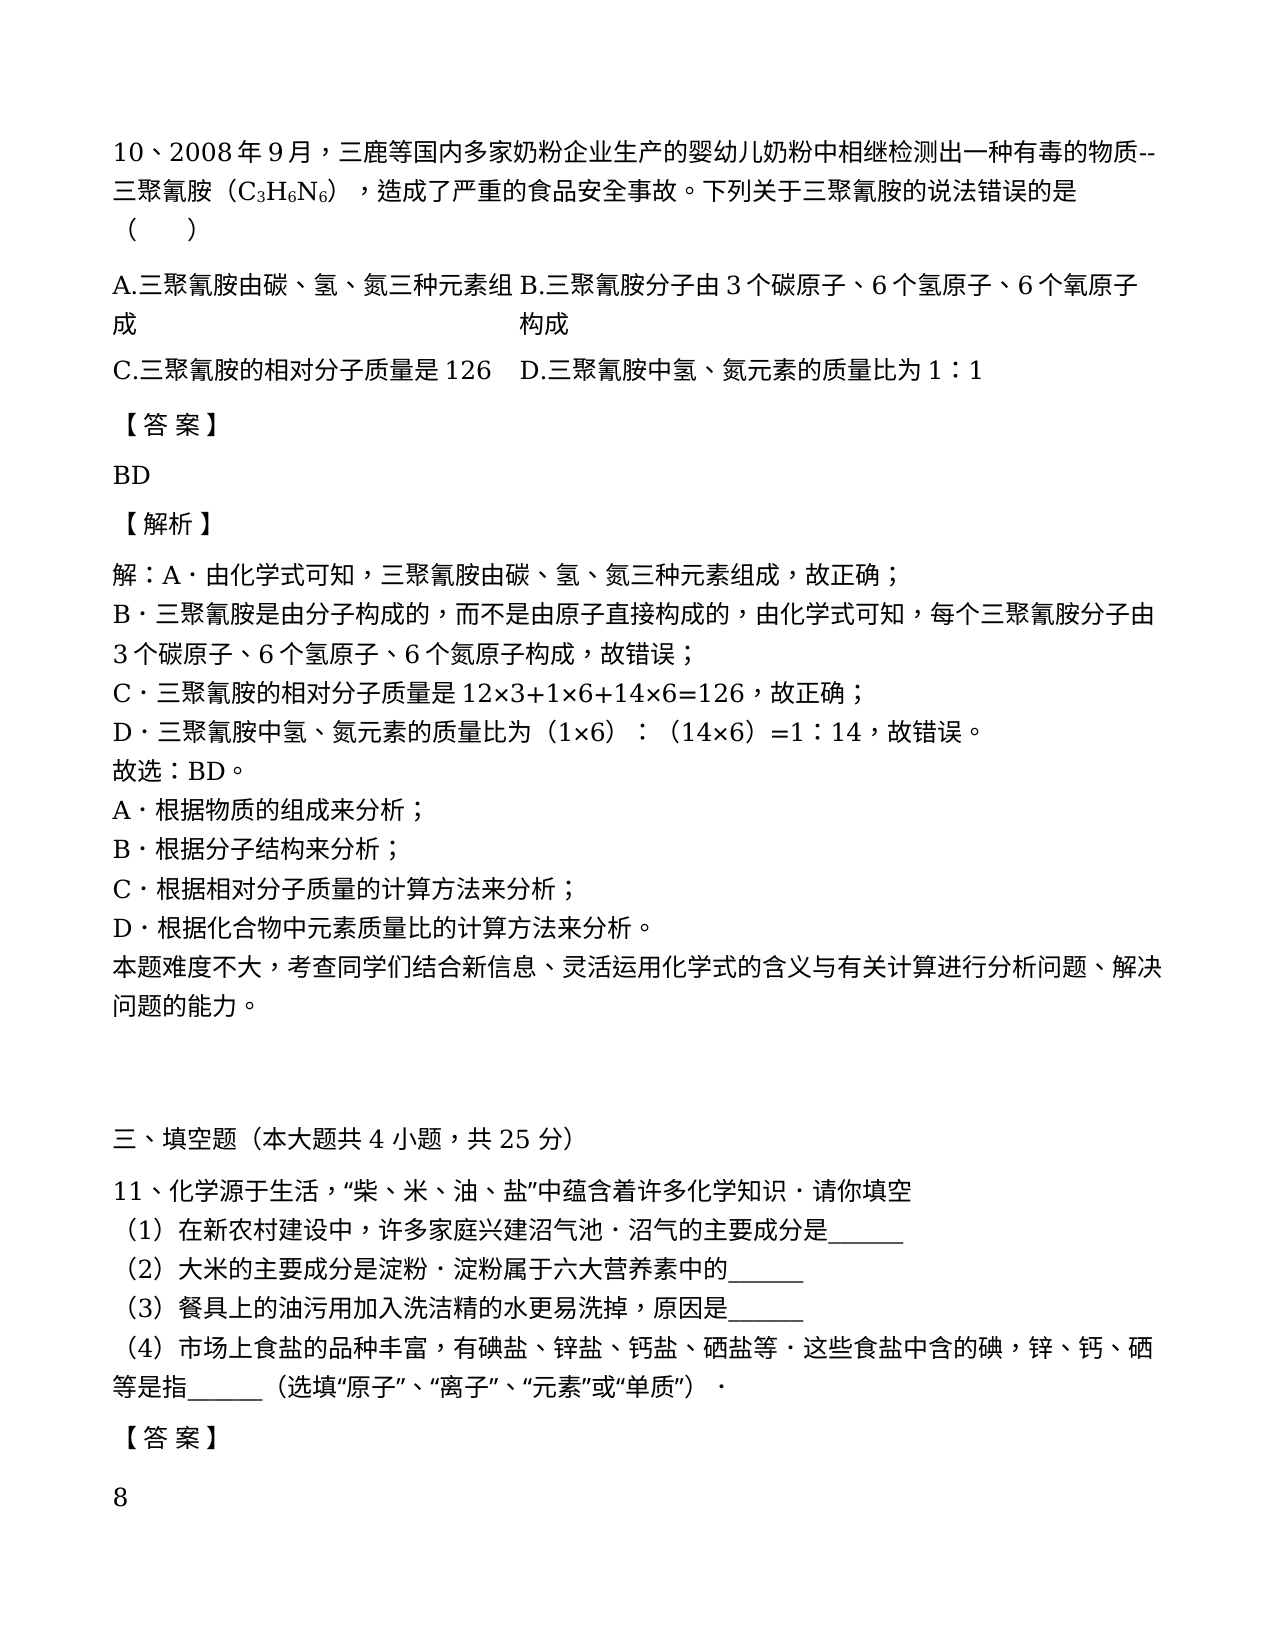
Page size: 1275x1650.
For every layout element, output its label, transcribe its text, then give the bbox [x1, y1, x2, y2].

table_cell C.三聚氰胺的相对分子质量是126 [112, 349, 519, 395]
text 解：A．由化学式可知，三聚氰胺由碳、氢、氮三种元素组成，故正确； B．三聚氰胺是由分子构成的，而不是由原子直接构成的，由化学式可知，每个三聚氰胺分子由3个碳原子、6个氢原子、6个氮原子构成，故错误； C．三聚氰胺的相对分子质量是12×3+1×6+14×6=126，故正确； D．三聚氰胺中氢、氮元素的质量比为（1×6）：（14×6）=1：14，故错误。 故选：BD。 A．根据物质的组成来分析； B．根据分子结构来分析； C．根据相对分子质量的计算方法来分析； D．根据化合物中元素质量比的计算方法来分析。 本题难度不大，考查同学们结合新信息、灵活运用化学式的含义与有关计算进行分析问题、解决问题的能力。 [112, 558, 1163, 1023]
table_header A.三聚氰胺由碳、氢、氮三种元素组成 [112, 264, 519, 349]
text 11、化学源于生活，“柴、米、油、盐”中蕴含着许多化学知识．请你填空 （1）在新农村建设中，许多家庭兴建沼气池．沼气的主要成分是______ （2）大米的主要成分是淀粉．淀粉属于六大营养素中的______ （3）餐具上的油污用加入洗洁精的水更易洗掉，原因是______ （4）市场上食盐的品种丰富，有碘盐、锌盐、钙盐、硒盐等．这些食盐中含的碘，锌、钙、硒等是指______（选填“原子”、“离子”、“元素”或“单质”）． [112, 1173, 1163, 1403]
table_header B.三聚氰胺分子由3个碳原子、6个氢原子、6个氧原子构成 [519, 264, 1163, 349]
text 【 解析 】 [112, 506, 1163, 540]
text BD [112, 459, 1163, 489]
text 10、2008年9月，三鹿等国内多家奶粉企业生产的婴幼儿奶粉中相继检测出一种有毒的物质--三聚氰胺（C3H6N6），造成了严重的食品安全事故。下列关于三聚氰胺的说法错误的是（ ） [112, 134, 1163, 247]
text 【 答 案 】 [112, 408, 1163, 442]
text 【 答 案 】 [112, 1421, 1163, 1455]
text 三、填空题（本大题共 4 小题，共 25 分） [112, 1122, 1163, 1156]
table_cell D.三聚氰胺中氢、氮元素的质量比为1：1 [519, 349, 1163, 395]
